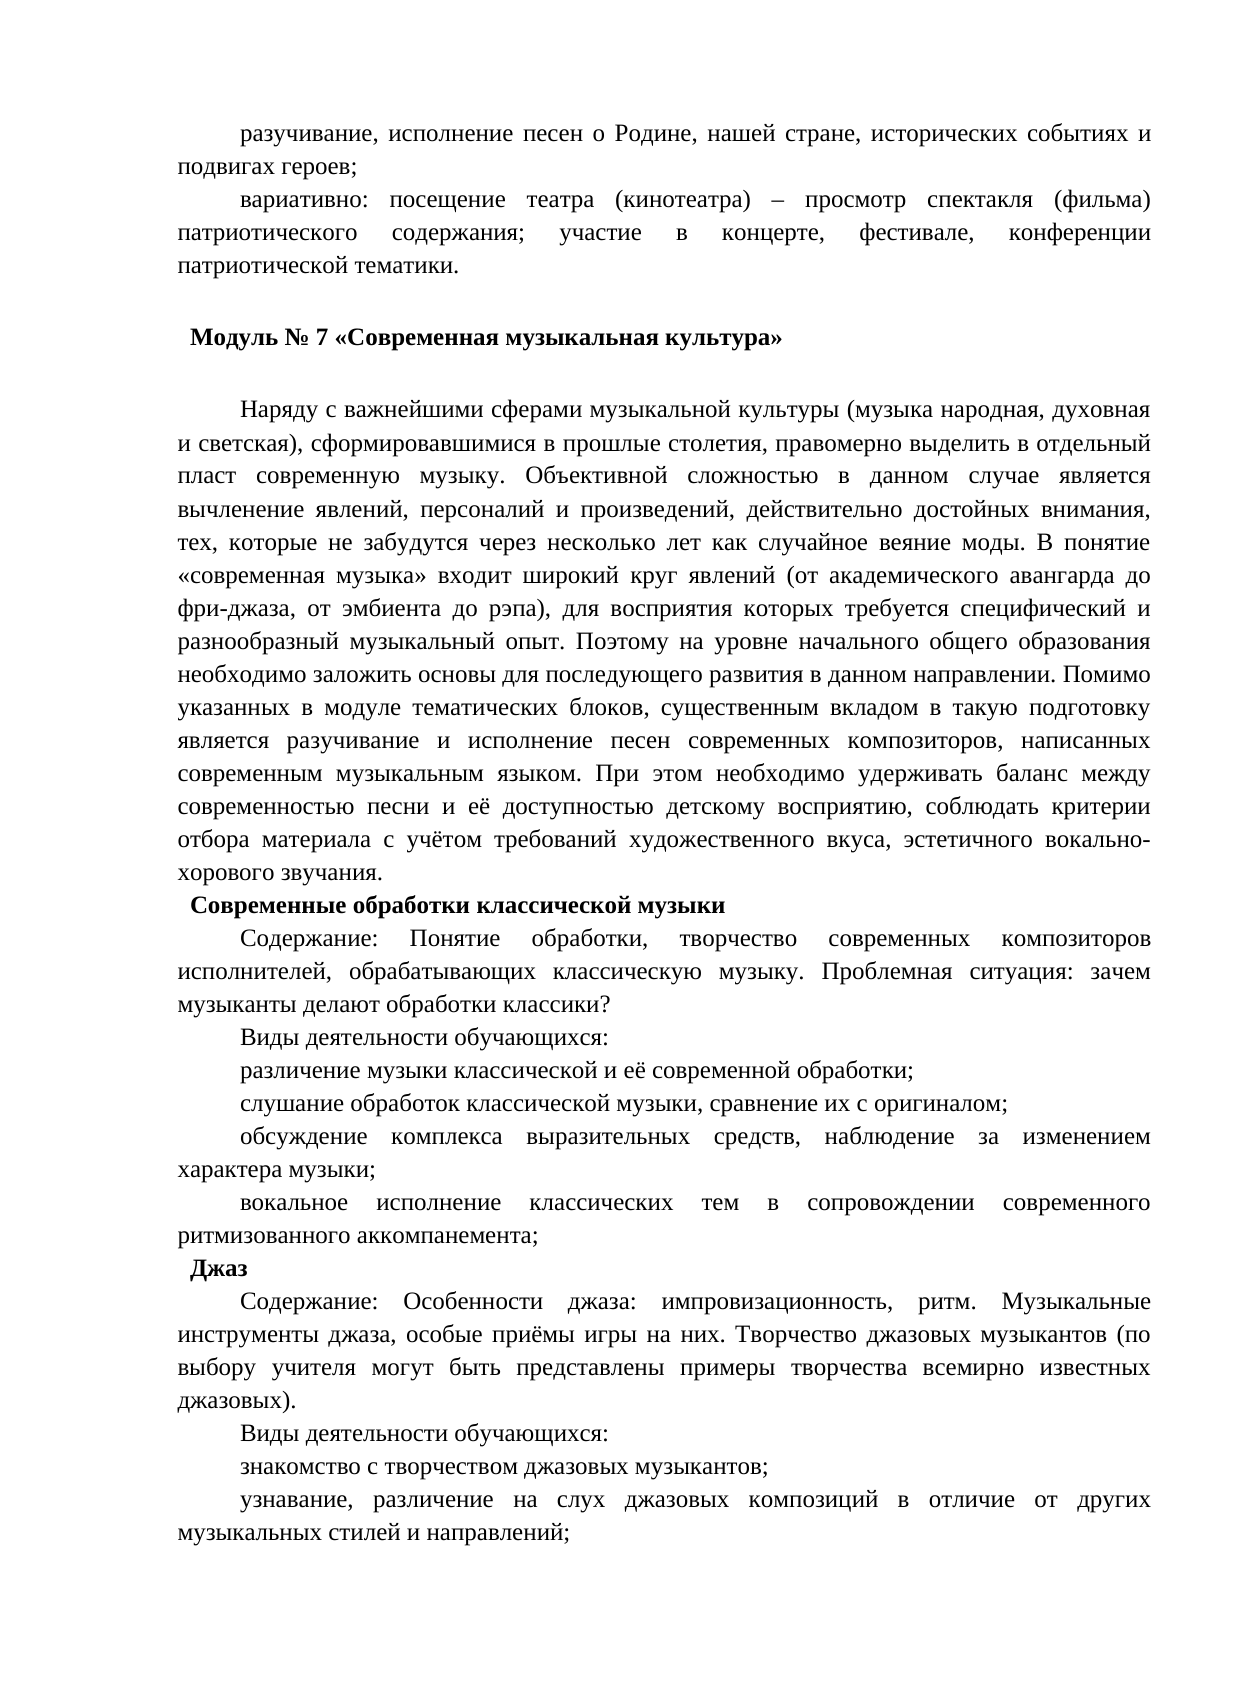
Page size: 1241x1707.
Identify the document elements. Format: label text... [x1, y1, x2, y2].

text знакомство с творчеством джазовых музыкантов; [177, 1451, 1152, 1480]
text Содержание: Понятие обработки, творчество современных композиторов исполнителей, обрабатывающих классическую музыку. Проблемная ситуация: зачем музыканты делают обработки классики? [177, 923, 1152, 1018]
text разучивание, исполнение песен о Родине, нашей стране, исторических событиях и подвигах героев; [177, 118, 1152, 180]
text Модуль № 7 «Современная музыкальная культура» [190, 322, 1152, 351]
text Виды деятельности обучающихся: [177, 1022, 1152, 1051]
text Джаз [190, 1253, 1152, 1282]
text Виды деятельности обучающихся: [177, 1418, 1152, 1447]
text Наряду с важнейшими сферами музыкальной культуры (музыка народная, духовная и светская), сформировавшимися в прошлые столетия, правомерно выделить в отдельный пласт современную музыку. Объективной сложностью в данном случае является вычленение явлений, персоналий и произведений, действительно достойных внимания, тех, которые не забудутся через несколько лет как случайное веяние моды. В понятие «современная музыка» входит широкий круг явлений (от академического авангарда до фри-джаза, от эмбиента до рэпа), для восприятия которых требуется специфический и разнообразный музыкальный опыт. Поэтому на уровне начального общего образования необходимо заложить основы для последующего развития в данном направлении. Помимо указанных в модуле тематических блоков, существенным вкладом в такую подготовку является разучивание и исполнение песен современных композиторов, написанных современным музыкальным языком. При этом необходимо удерживать баланс между современностью песни и её доступностью детскому восприятию, соблюдать критерии отбора материала с учётом требований художественного вкуса, эстетичного вокально-хорового звучания. [177, 394, 1152, 886]
text Содержание: Особенности джаза: импровизационность, ритм. Музыкальные инструменты джаза, особые приёмы игры на них. Творчество джазовых музыкантов (по выбору учителя могут быть представлены примеры творчества всемирно известных джазовых). [177, 1286, 1152, 1414]
text обсуждение комплекса выразительных средств, наблюдение за изменением характера музыки; [177, 1121, 1152, 1183]
text вариативно: посещение театра (кинотеатра) – просмотр спектакля (фильма) патриотического содержания; участие в концерте, фестивале, конференции патриотической тематики. [177, 184, 1152, 279]
text вокальное исполнение классических тем в сопровождении современного ритмизованного аккомпанемента; [177, 1187, 1152, 1249]
text слушание обработок классической музыки, сравнение их с оригиналом; [177, 1088, 1152, 1117]
text узнавание, различение на слух джазовых композиций в отличие от других музыкальных стилей и направлений; [177, 1484, 1152, 1546]
text Современные обработки классической музыки [190, 890, 1152, 919]
text различение музыки классической и её современной обработки; [177, 1055, 1152, 1084]
